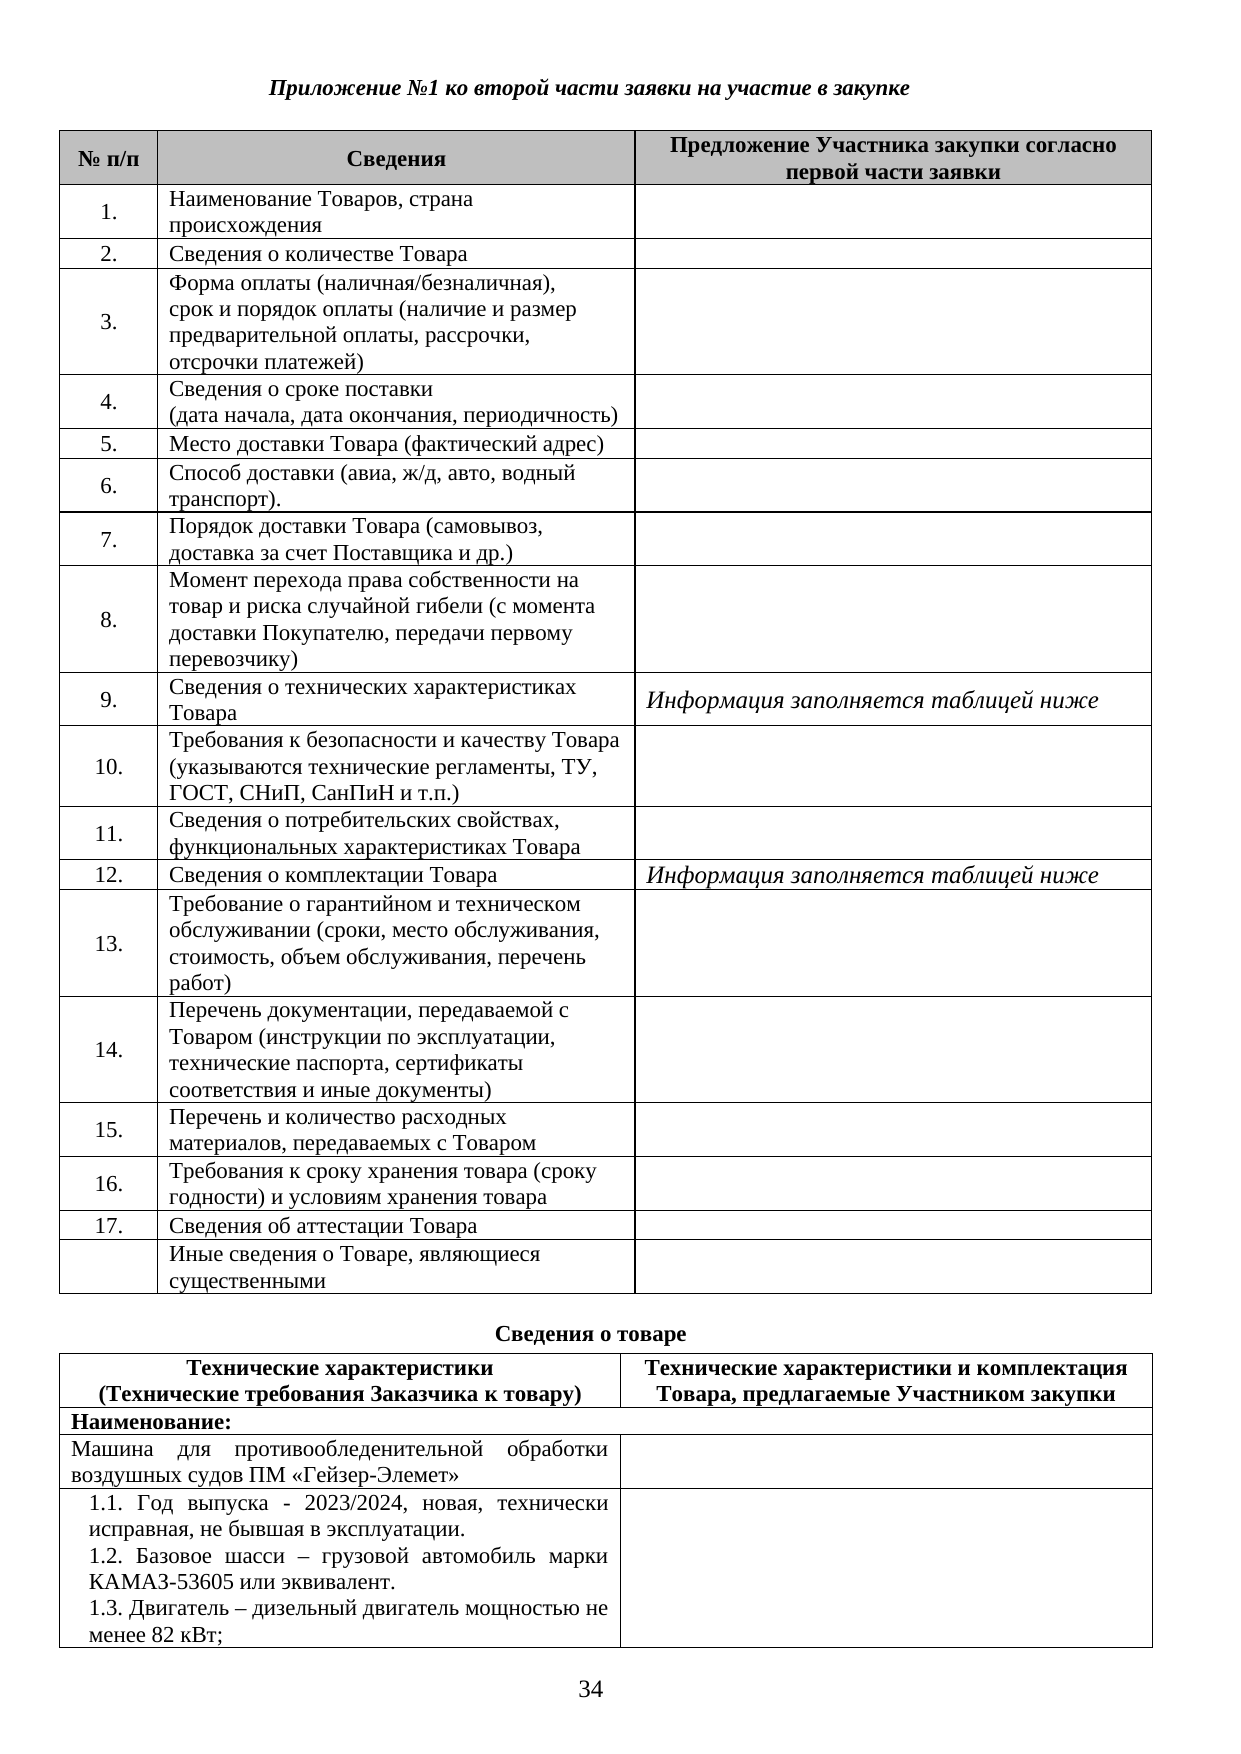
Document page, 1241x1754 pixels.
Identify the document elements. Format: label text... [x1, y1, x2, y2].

table_cell [621, 1489, 1152, 1647]
table_cell Информация заполняется таблицей ниже [636, 673, 1151, 725]
table_cell 12. [60, 860, 157, 889]
table_cell Сведения о технических характеристиках Товара [158, 673, 634, 725]
table_cell [636, 997, 1151, 1102]
table_cell 1. [60, 185, 157, 238]
table_cell Порядок доставки Товара (самовывоз, доставка за счет Поставщика и др.) [158, 513, 634, 565]
table_cell 15. [60, 1103, 157, 1156]
table_cell 9. [60, 673, 157, 725]
table_cell Сведения о комплектации Товара [158, 860, 634, 889]
text Приложение №1 ко второй части заявки на участие в закупке [59, 74, 1122, 100]
table_cell Иные сведения о Товаре, являющиеся существенными [158, 1240, 634, 1293]
table_header Технические характеристики и комплектация Товара, предлагаемые Участником закупки [621, 1354, 1152, 1407]
table_cell 16. [60, 1157, 157, 1209]
table_cell Наименование Товаров, страна происхождения [322, 185, 634, 238]
table_cell 7. [60, 513, 157, 565]
table_cell 3. [60, 269, 157, 374]
table_cell [60, 1240, 157, 1293]
table_cell 5. [60, 429, 157, 458]
table_cell 8. [60, 566, 157, 672]
table_cell [636, 185, 1151, 238]
table_cell 4. [60, 375, 157, 428]
table_cell 6. [60, 459, 157, 511]
table_cell 17. [60, 1211, 157, 1239]
table_cell 13. [60, 890, 157, 996]
table_cell [636, 1157, 1151, 1209]
table_cell Требования к сроку хранения товара (сроку годности) и условиям хранения товара [158, 1157, 634, 1209]
table_cell Место доставки Товара (фактический адрес) [158, 429, 634, 458]
table_cell 2. [60, 239, 157, 268]
table_cell Момент перехода права собственности на товар и риска случайной гибели (с момента доставки Покупателю, передачи первому перевозчику) [158, 566, 634, 672]
table_cell Перечень и количество расходных материалов, передаваемых с Товаром [158, 1103, 634, 1156]
table_cell [636, 1240, 1151, 1293]
table_cell Способ доставки (авиа, ж/д, авто, водный транспорт). [158, 459, 634, 511]
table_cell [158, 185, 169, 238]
table_cell 14. [60, 997, 157, 1102]
table_cell Форма оплаты (наличная/безналичная), срок и порядок оплаты (наличие и размер предварительной оплаты, рассрочки, отсрочки платежей) [158, 269, 634, 374]
table_cell Сведения о потребительских свойствах, функциональных характеристиках Товара [158, 807, 634, 859]
table_cell Сведения об аттестации Товара [158, 1211, 634, 1239]
table_cell Машина для противообледенительной обработки воздушных судов ПМ «Гейзер-Элемет» [60, 1435, 620, 1488]
table_cell 10. [60, 726, 157, 806]
table_cell [636, 1211, 1151, 1239]
table_cell Требование о гарантийном и техническом обслуживании (сроки, место обслуживания, стоимость, объем обслуживания, перечень работ) [158, 890, 634, 996]
table_cell Сведения о количестве Товара [158, 239, 634, 268]
table_cell [636, 807, 1151, 859]
table_cell Перечень документации, передаваемой с Товаром (инструкции по эксплуатации, технические паспорта, сертификаты соответствия и иные документы) [158, 997, 634, 1102]
table_cell [636, 269, 1151, 374]
table_cell Наименование: [60, 1408, 1152, 1434]
table_cell [636, 459, 1151, 511]
text Сведения о товаре [59, 1320, 1122, 1347]
table_header Сведения [158, 131, 634, 184]
table_cell [636, 726, 1151, 806]
table_cell Информация заполняется таблицей ниже [636, 860, 1151, 889]
table_header № п/п [60, 131, 157, 184]
table_header Предложение Участника закупки согласно первой части заявки [636, 131, 1151, 184]
table_cell [621, 1435, 1152, 1488]
table_cell [636, 566, 1151, 672]
table_cell Сведения о сроке поставки (дата начала, дата окончания, периодичность) [158, 375, 634, 428]
table_cell [636, 429, 1151, 458]
table_cell [636, 890, 1151, 996]
table_cell Требования к безопасности и качеству Товара (указываются технические регламенты, ТУ, ГОСТ, СНиП, СанПиН и т.п.) [158, 726, 634, 806]
table_cell [636, 1103, 1151, 1156]
table_cell 11. [60, 807, 157, 859]
table_header Технические характеристики (Технические требования Заказчика к товару) [60, 1354, 620, 1407]
table_cell [636, 239, 1151, 268]
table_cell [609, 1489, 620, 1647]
table_cell [636, 375, 1151, 428]
table_cell [636, 513, 1151, 565]
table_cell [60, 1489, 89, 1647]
